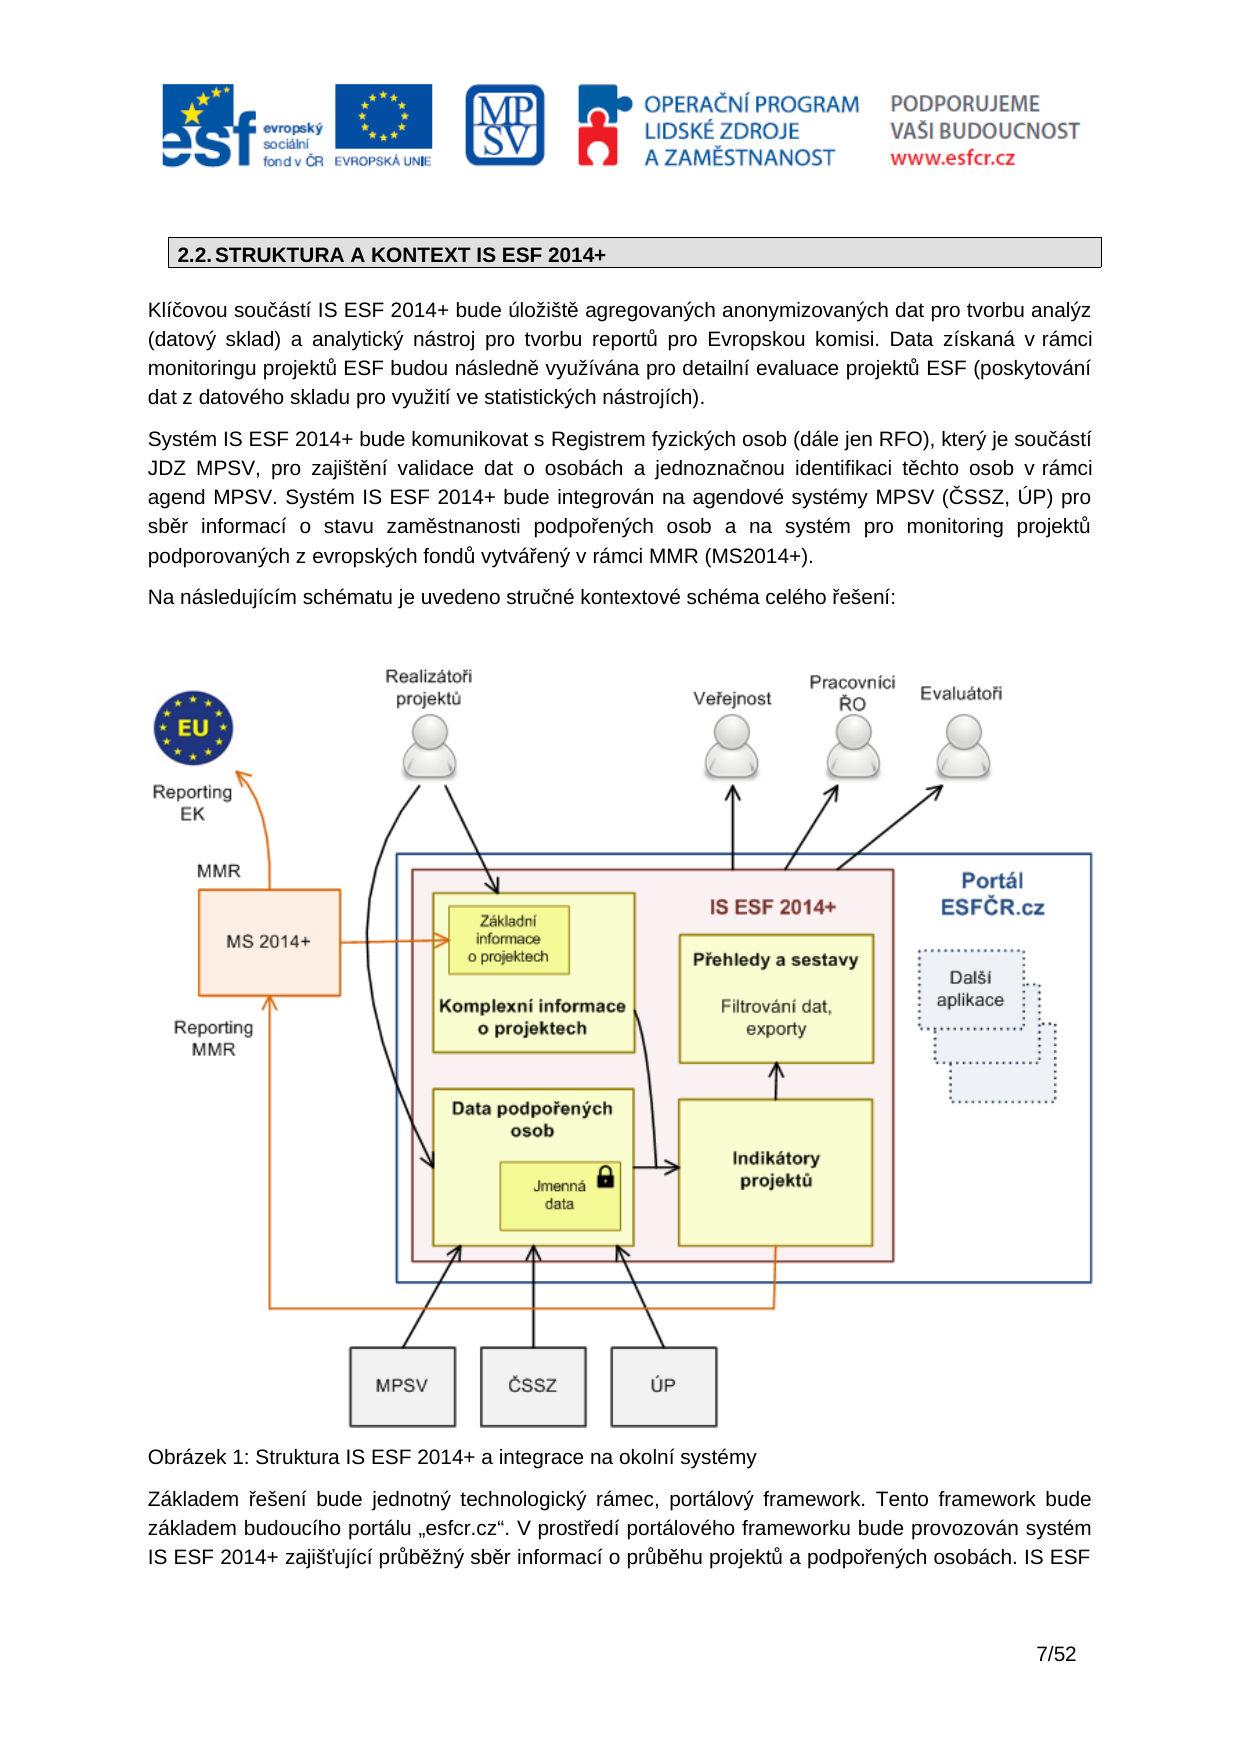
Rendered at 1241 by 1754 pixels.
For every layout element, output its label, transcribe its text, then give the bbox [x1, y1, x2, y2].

text Na následujícím schématu je uvedeno stručné kontextové schéma celého řešení: [148, 580, 1093, 609]
text Klíčovou součástí IS ESF 2014+ bude úložiště agregovaných anonymizovaných dat pro tvorbu analýz (datový sklad) a analytický nástroj pro tvorbu reportů pro Evropskou komisi. Data získaná v rámci monitoringu projektů ESF budou následně využívána pro detailní evaluace projektů ESF (poskytování dat z datového skladu pro využití ve statistických nástrojích). [148, 292, 1093, 409]
subtitle Struktura a kontext IS ESF 2014+ [169, 238, 1101, 267]
picture [147, 663, 1093, 1428]
text Systém IS ESF 2014+ bude komunikovat s Registrem fyzických osob (dále jen RFO), který je součástí JDZ MPSV, pro zajištění validace dat o osobách a jednoznačnou identifikaci těchto osob v rámci agend MPSV. Systém IS ESF 2014+ bude integrován na agendové systémy MPSV (ČSSZ, ÚP) pro sběr informací o stavu zaměstnanosti podpořených osob a na systém pro monitoring projektů podporovaných z evropských fondů vytvářený v rámci MMR (MS2014+). [148, 422, 1093, 567]
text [148, 1482, 1093, 1569]
text Obrázek 1: Struktura IS ESF 2014+ a integrace na okolní systémy [148, 1440, 1093, 1469]
